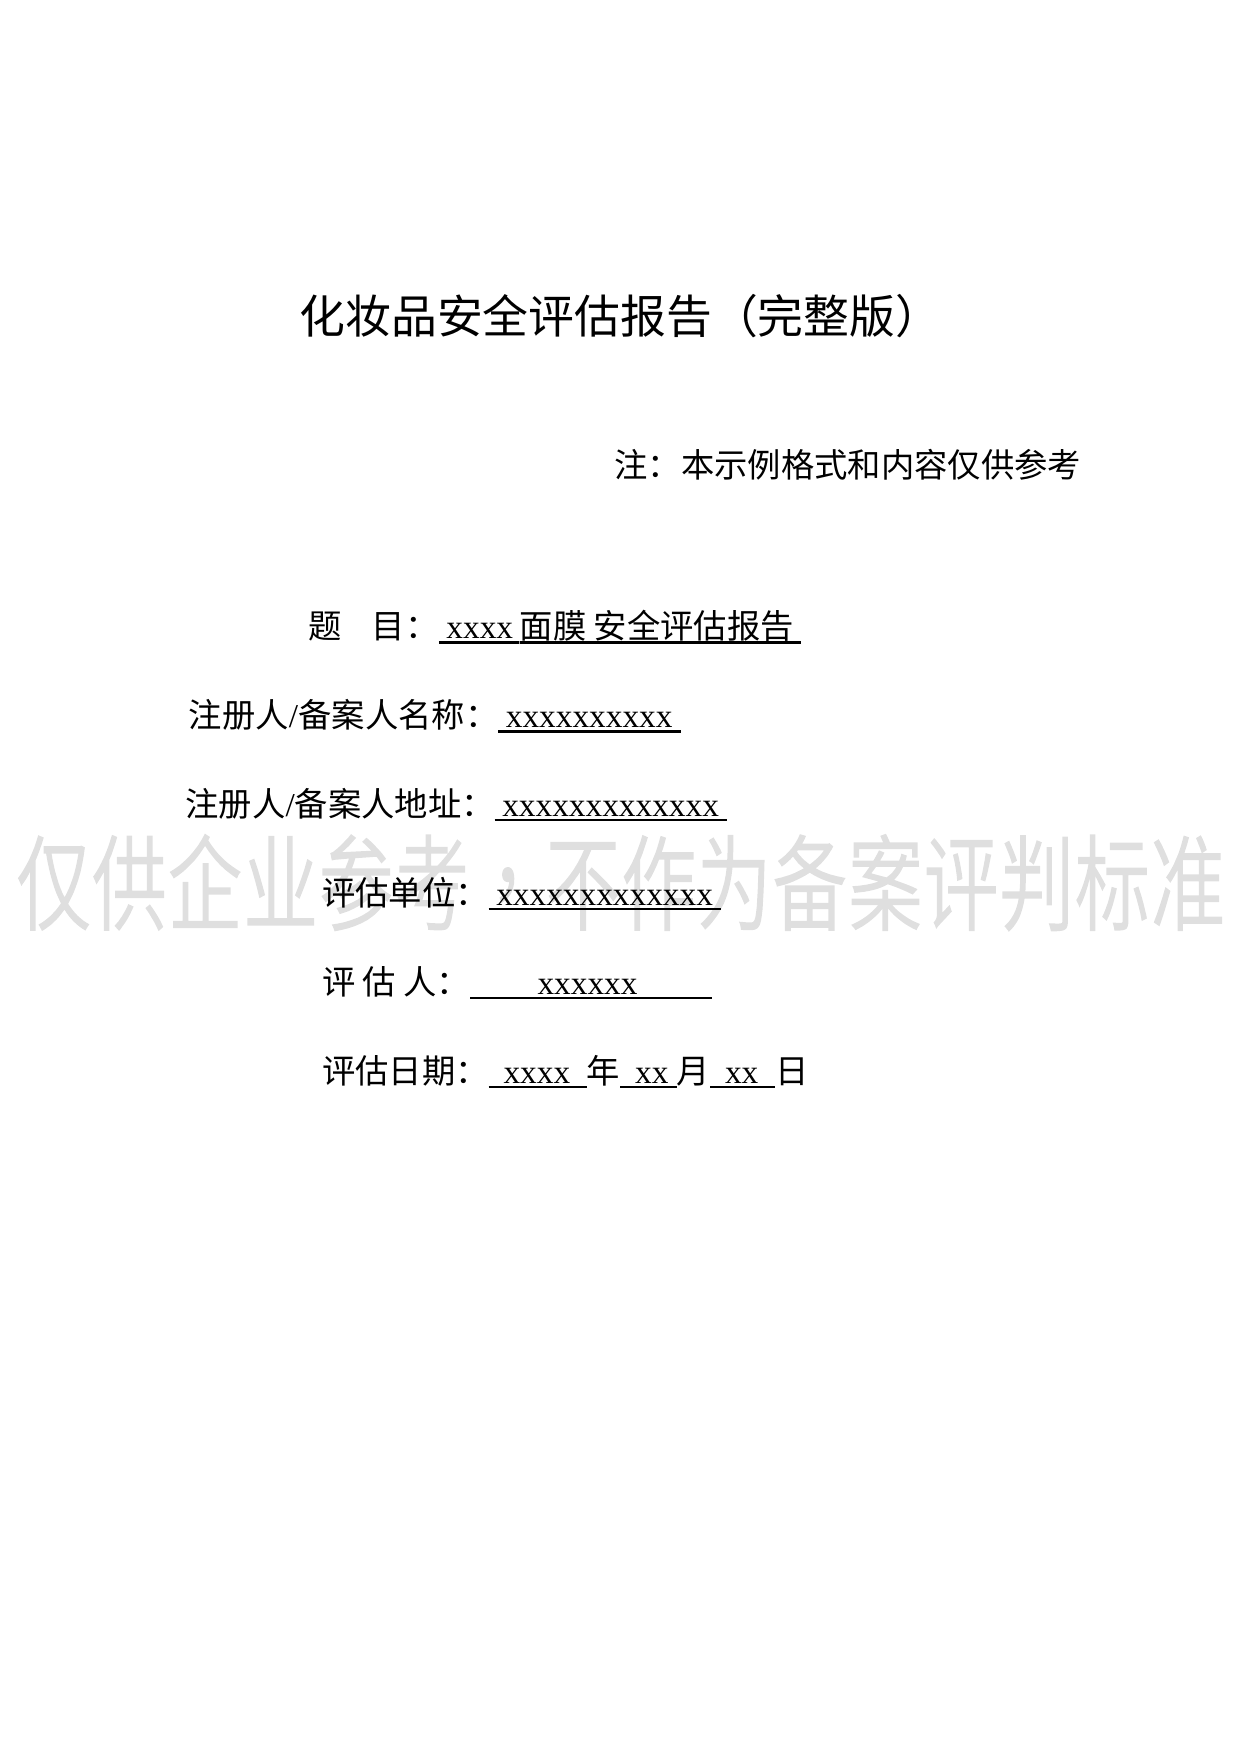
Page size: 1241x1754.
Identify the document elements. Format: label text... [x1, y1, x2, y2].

text 评估单位： xxxxxxxxxxxxx [159, 867, 1081, 915]
text 注：本示例格式和内容仅供参考 [159, 438, 1081, 487]
text 注册人/备案人名称： xxxxxxxxxx [159, 689, 1104, 737]
text 注册人/备案人地址： xxxxxxxxxxxxx [185, 778, 1081, 826]
text 题 目： xxxx面膜 安全评估报告 [159, 600, 1104, 648]
text 化妆品安全评估报告（完整版） [159, 281, 1081, 347]
text 评 估 人： xxxxxx [159, 956, 1081, 1004]
text 评估日期： xxxx 年 xx 月 xx 日 [159, 1045, 1081, 1093]
